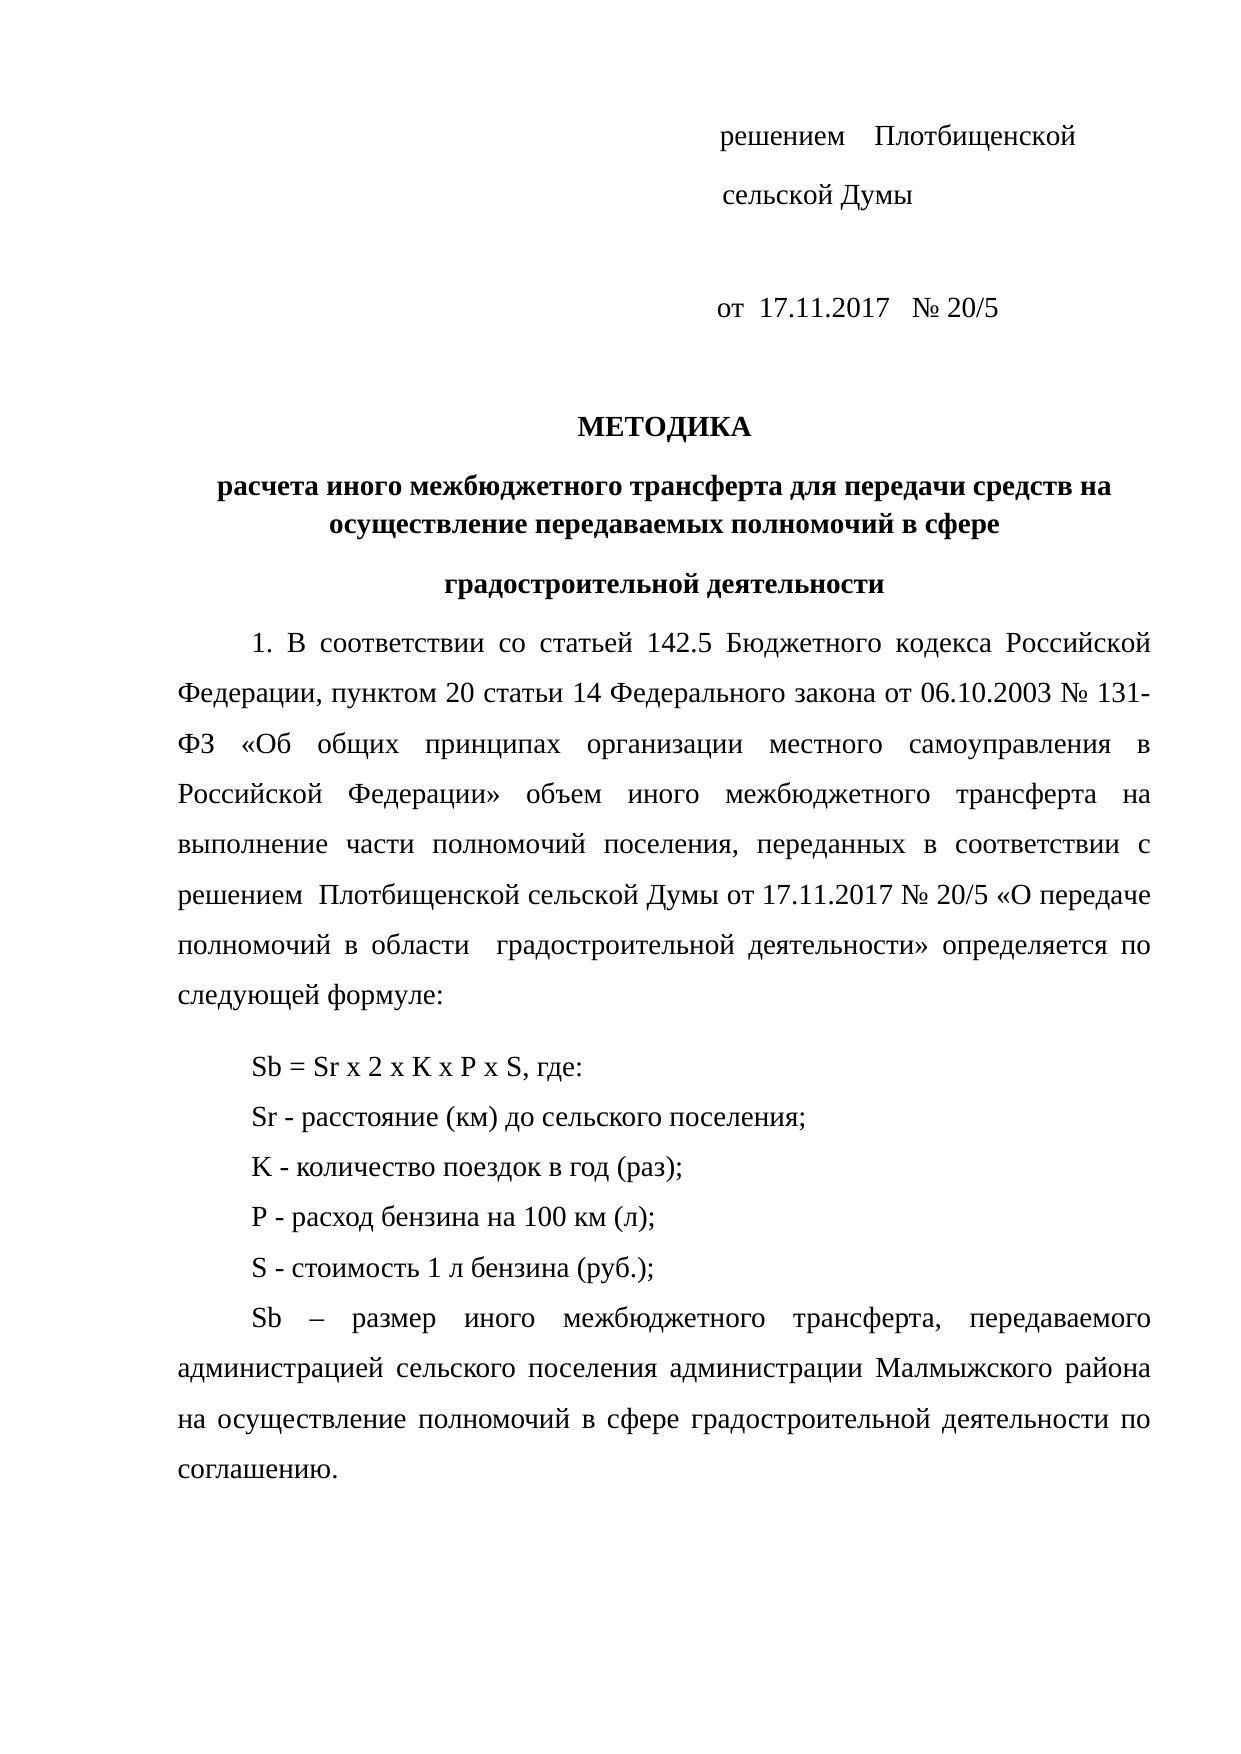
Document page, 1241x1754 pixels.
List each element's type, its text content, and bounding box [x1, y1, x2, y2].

text Sr - расстояние (км) до сельского поселения; [177, 1099, 1152, 1132]
text P - расход бензина на (л); [177, 1199, 1152, 1233]
text градостроительной деятельности [177, 566, 1152, 599]
text Sb = Sr х 2 х К х Р х S, где: [177, 1049, 1152, 1082]
text от 17.11.2017 № 20/5 [177, 290, 1152, 323]
text 1. В соответствии со статьей 142.5 Бюджетного кодекса Российской Федерации, пунктом 20 статьи 14 Федерального закона от 06.10.2003 № 131-ФЗ «Об общих принципах организации местного самоуправления в Российской Федерации» объем иного межбюджетного трансферта на выполнение части полномочий поселения, переданных в соответствии с решением Плотбищенской сельской Думы от 17.11.2017 № 20/5 «О передаче полномочий в области градостроительной деятельности» определяется по следующей формуле: [177, 625, 1152, 1011]
text K - количество поездок в год (раз); [177, 1149, 1152, 1183]
text решением Плотбищенской [177, 118, 1152, 152]
text Sb – размер иного межбюджетного трансферта, передаваемого администрацией сельского поселения администрации Малмыжского района на осуществление полномочий в сфере градостроительной деятельности по соглашению. [177, 1300, 1152, 1485]
text S - стоимость бензина (руб.); [177, 1250, 1152, 1283]
text сельской Думы [177, 177, 1152, 211]
text расчета иного межбюджетного трансферта для передачи средств на осуществление передаваемых полномочий в сфере [177, 468, 1152, 540]
text МЕТОДИКА [177, 409, 1152, 442]
